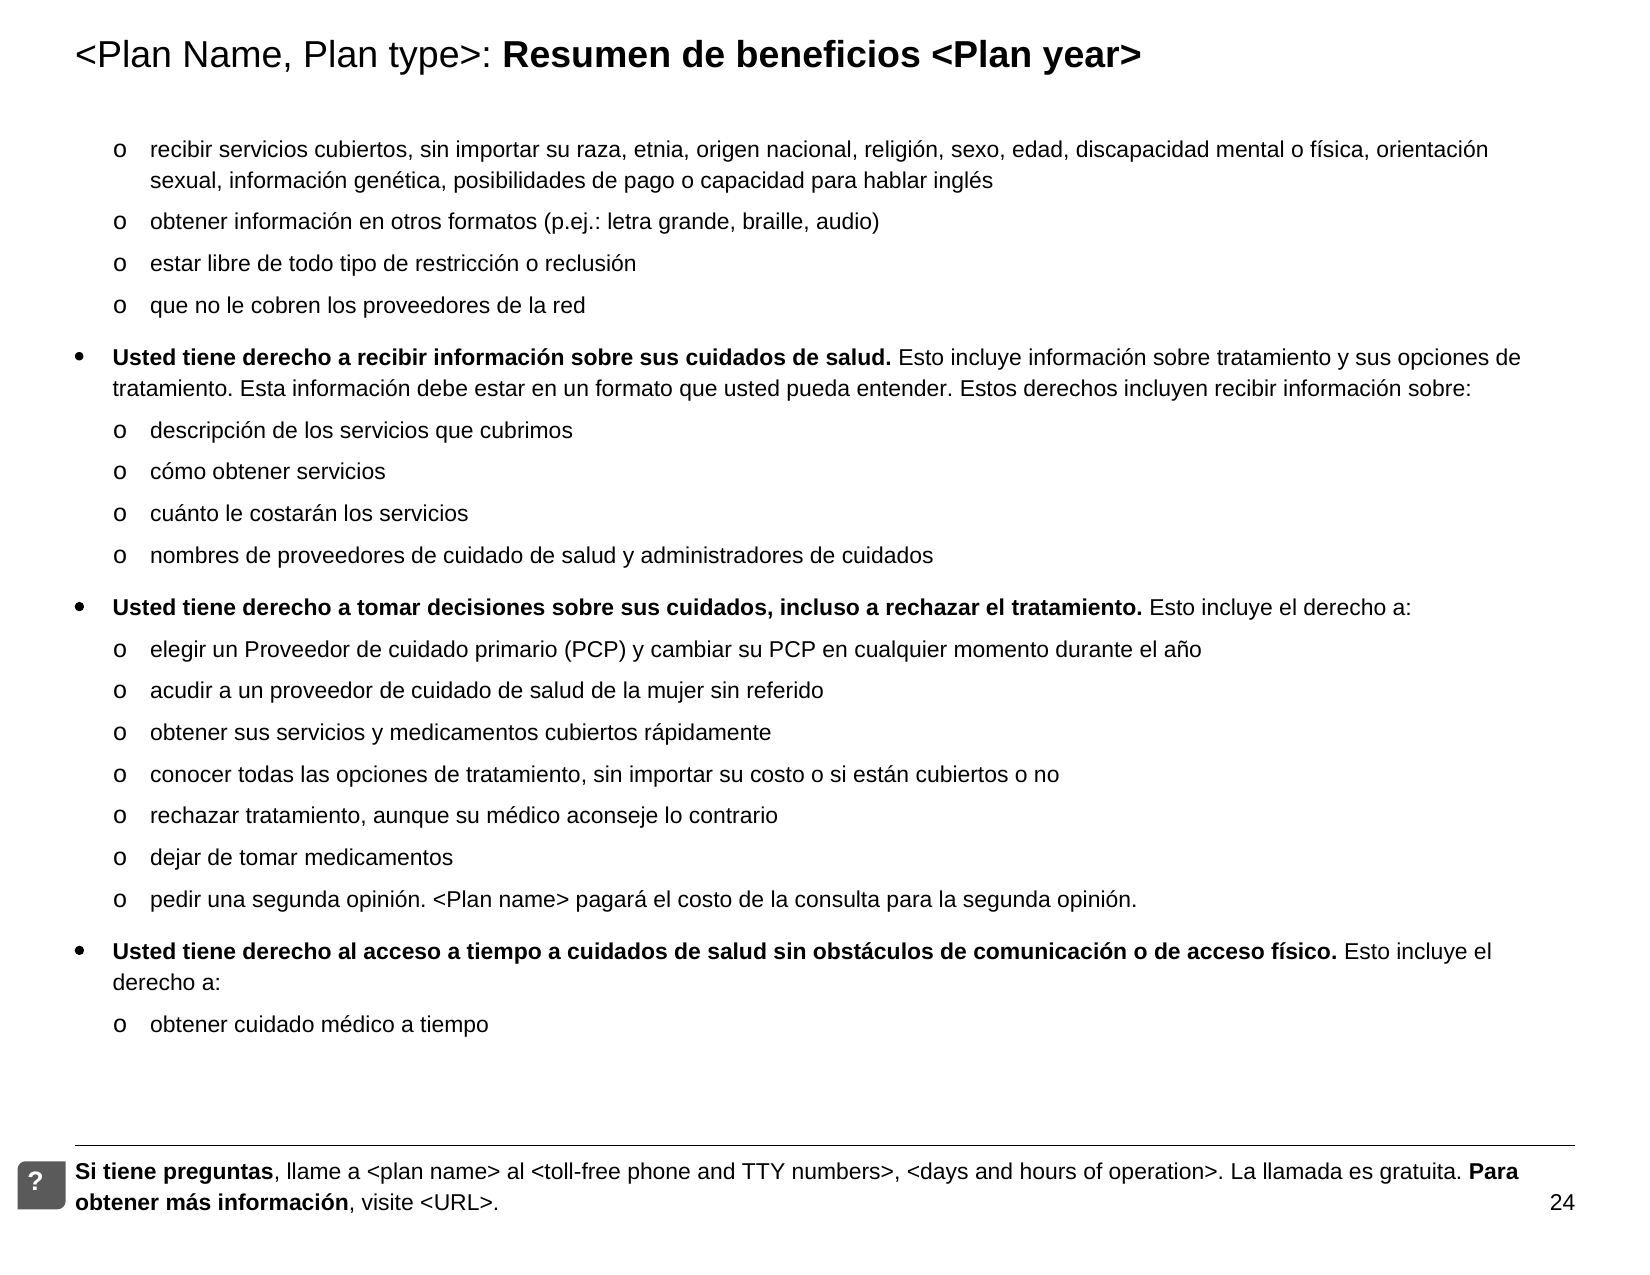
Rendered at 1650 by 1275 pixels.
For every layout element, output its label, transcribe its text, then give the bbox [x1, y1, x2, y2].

list dejar de tomar medicamentos [112, 840, 1537, 872]
list estar libre de todo tipo de restricción o reclusión [112, 247, 1537, 278]
list pedir una segunda opinión. <Plan name> pagará el costo de la consulta para la segunda opinión. [112, 882, 1537, 913]
list que no le cobren los proveedores de la red [112, 288, 1537, 319]
list obtener información en otros formatos (p.ej.: letra grande, braille, audio) [112, 205, 1537, 236]
list conocer todas las opciones de tratamiento, sin importar su costo o si están cubiertos o no [112, 757, 1537, 788]
list obtener sus servicios y medicamentos cubiertos rápidamente [112, 715, 1537, 747]
list obtener cuidado médico a tiempo [112, 1007, 1537, 1038]
list Usted tiene derecho a recibir información sobre sus cuidados de salud. Esto incluye información sobre tratamiento y sus opciones de tratamiento. Esta información debe estar en un formato que usted pueda entender. Estos derechos incluyen recibir información sobre: [75, 340, 1537, 403]
list acudir a un proveedor de cuidado de salud de la mujer sin referido [112, 674, 1537, 705]
list recibir servicios cubiertos, sin importar su raza, etnia, origen nacional, religión, sexo, edad, discapacidad mental o física, orientación sexual, información genética, posibilidades de pago o capacidad para hablar inglés [112, 132, 1537, 194]
list Usted tiene derecho al acceso a tiempo a cuidados de salud sin obstáculos de comunicación o de acceso físico. Esto incluye el derecho a: [75, 934, 1537, 997]
list cómo obtener servicios [112, 455, 1537, 486]
list descripción de los servicios que cubrimos [112, 413, 1537, 444]
list Usted tiene derecho a tomar decisiones sobre sus cuidados, incluso a rechazar el tratamiento. Esto incluye el derecho a: [75, 590, 1537, 622]
list cuánto le costarán los servicios [112, 497, 1537, 528]
list nombres de proveedores de cuidado de salud y administradores de cuidados [112, 538, 1537, 569]
list elegir un Proveedor de cuidado primario (PCP) y cambiar su PCP en cualquier momento durante el año [112, 632, 1537, 663]
list rechazar tratamiento, aunque su médico aconseje lo contrario [112, 799, 1537, 830]
